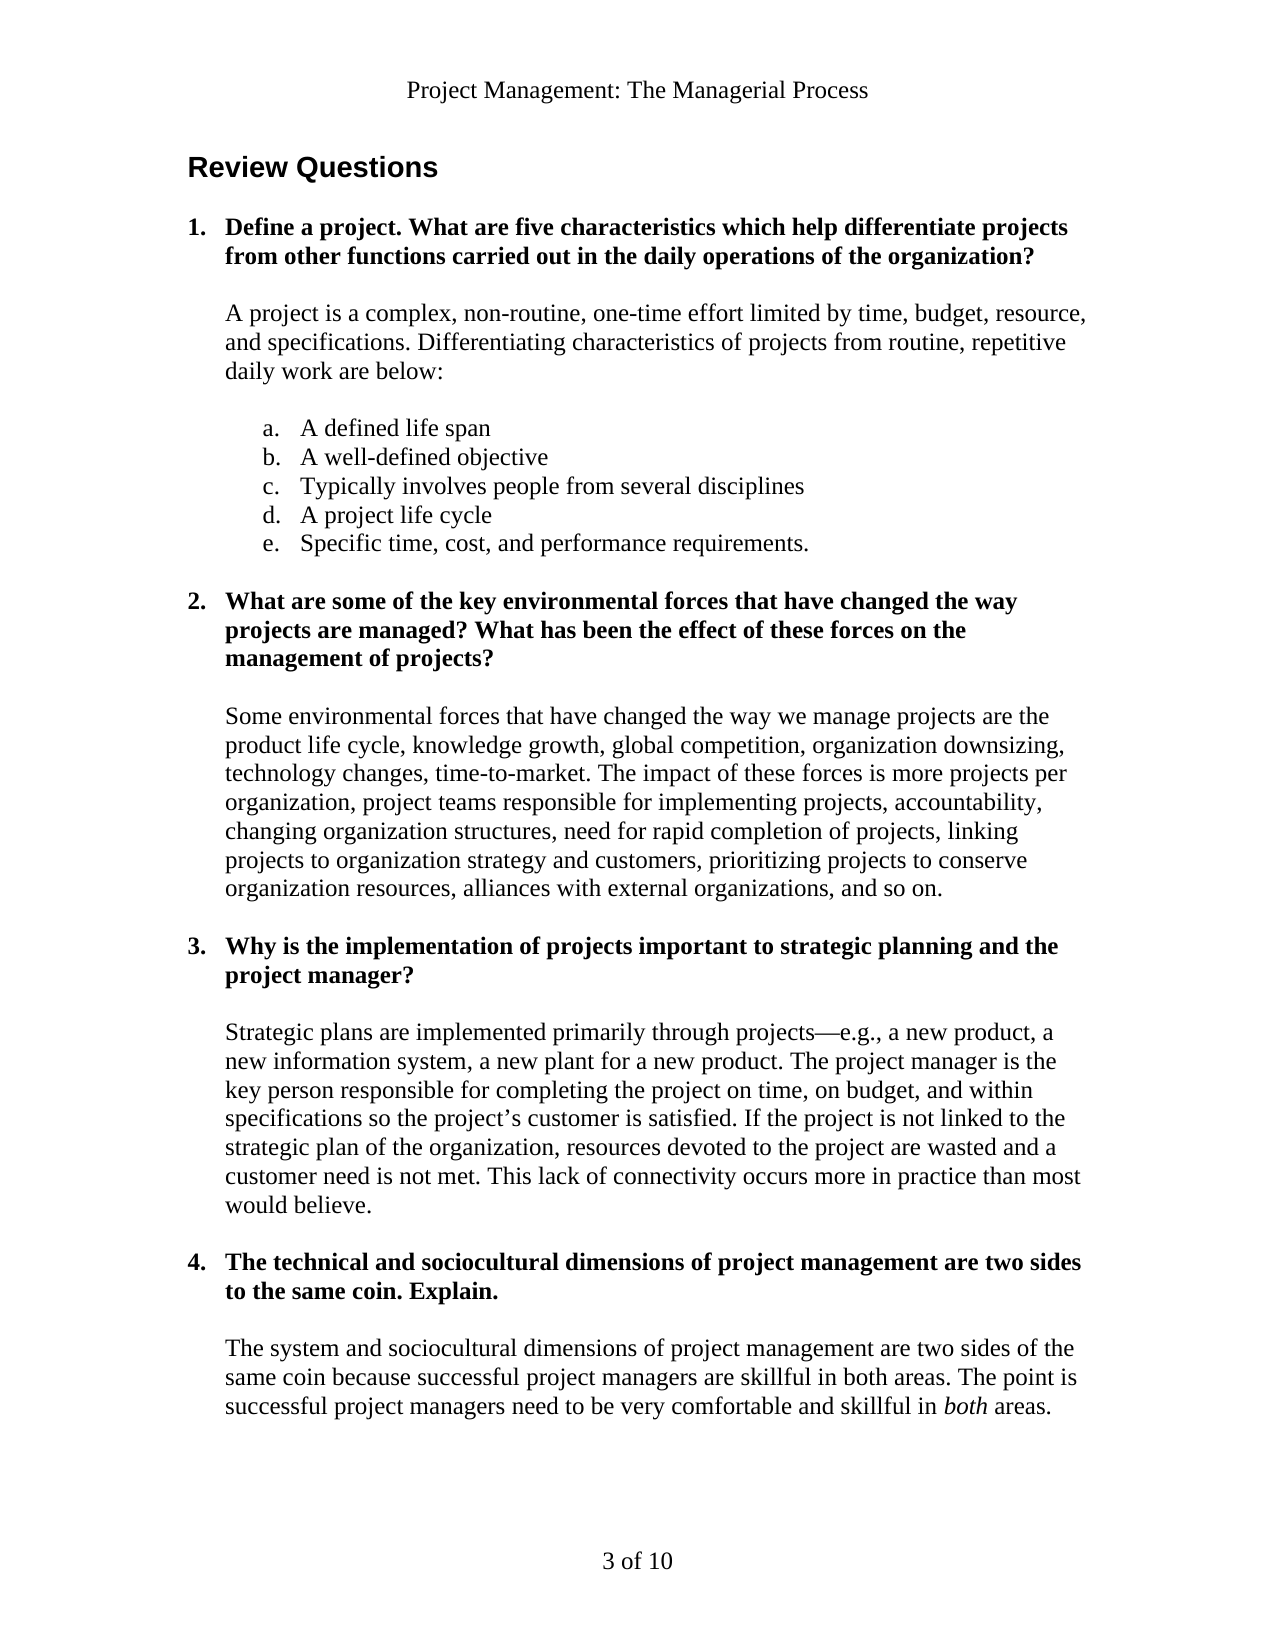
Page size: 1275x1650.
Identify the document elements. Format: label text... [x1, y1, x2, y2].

text 1. Define a project. What are five characteristics which help differentiate projects from other functions carried out in the daily operations of the organization? [187, 212, 1087, 270]
list A defined life span [262, 413, 1087, 442]
list Typically involves people from several disciplines [262, 471, 1087, 500]
text Some environmental forces that have changed the way we manage projects are the product life cycle, knowledge growth, global competition, organization downsizing, technology changes, time-to-market. The impact of these forces is more projects per organization, project teams responsible for implementing projects, accountability, changing organization structures, need for rapid completion of projects, linking projects to organization strategy and customers, prioritizing projects to conserve organization resources, alliances with external organizations, and so on. [225, 701, 1087, 902]
list Specific time, cost, and performance requirements. [262, 528, 1087, 557]
subtitle Review Questions [187, 150, 1087, 183]
text 4. The technical and sociocultural dimensions of project management are two sides to the same coin. Explain. [187, 1247, 1087, 1305]
text 2. What are some of the key environmental forces that have changed the way projects are managed? What has been the effect of these forces on the management of projects? [187, 586, 1087, 672]
text The system and sociocultural dimensions of project management are two sides of the same coin because successful project managers are skillful in both areas. The point is successful project managers need to be very comfortable and skillful in both areas. [225, 1333, 1087, 1420]
text A project is a complex, non-routine, one-time effort limited by time, budget, resource, and specifications. Differentiating characteristics of projects from routine, repetitive daily work are below: [225, 298, 1087, 385]
text Strategic plans are implemented primarily through projects—e.g., a new product, a new information system, a new plant for a new product. The project manager is the key person responsible for completing the project on time, on budget, and within specifications so the project’s customer is satisfied. If the project is not linked to the strategic plan of the organization, resources devoted to the project are wasted and a customer need is not met. This lack of connectivity occurs more in practice than most would believe. [225, 1017, 1087, 1218]
list A well-defined objective [262, 442, 1087, 471]
text 3. Why is the implementation of projects important to strategic planning and the project manager? [187, 931, 1087, 988]
list A project life cycle [262, 500, 1087, 528]
